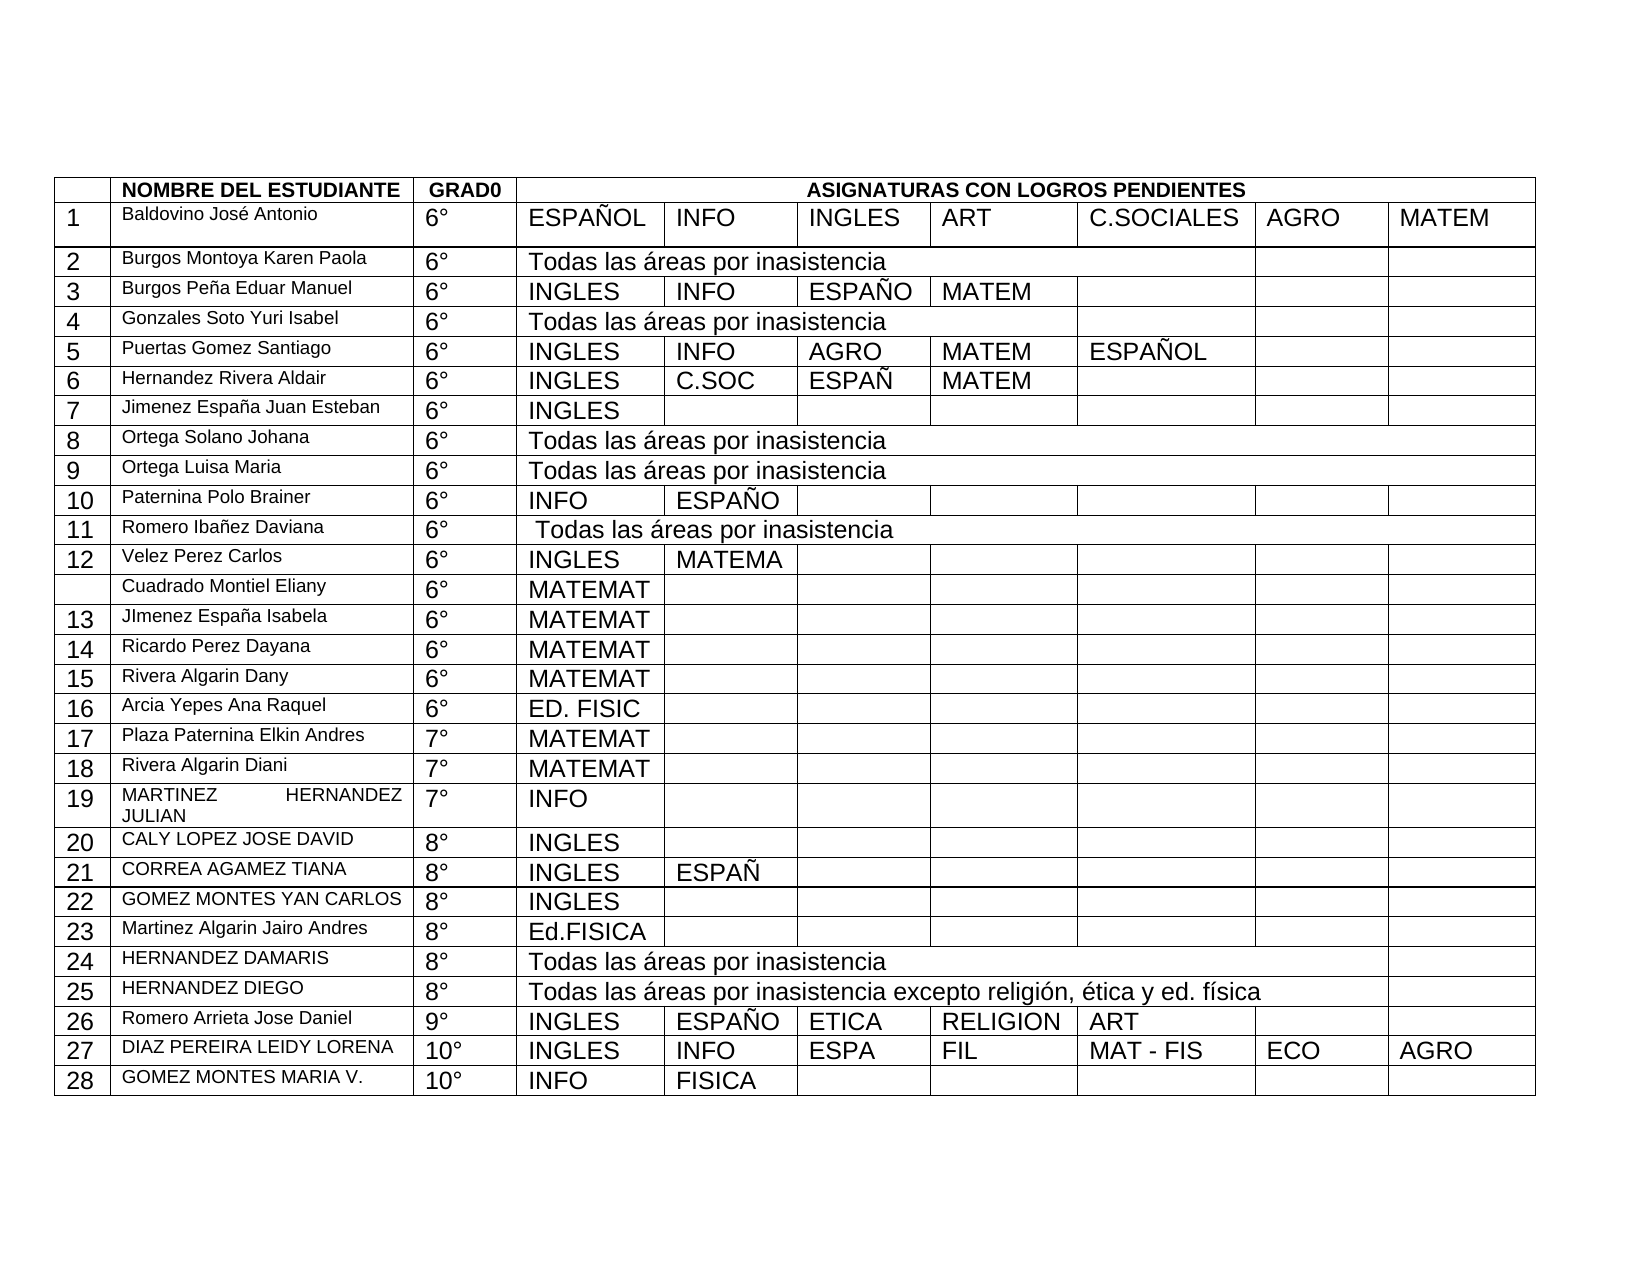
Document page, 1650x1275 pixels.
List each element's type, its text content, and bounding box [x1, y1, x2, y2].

table_cell 8° [414, 917, 516, 946]
table_cell [931, 754, 1077, 783]
table_cell [931, 605, 1077, 634]
table_cell [1256, 575, 1388, 604]
table_cell [798, 575, 930, 604]
table_cell [1078, 754, 1255, 783]
table_cell 19 [55, 784, 110, 827]
table_cell 8° [414, 828, 516, 857]
table_cell ESPAÑ [798, 367, 930, 395]
table_cell INFO [665, 1036, 797, 1065]
table_cell INGLES [517, 858, 664, 886]
table_cell INFO [517, 1066, 664, 1095]
table_cell ESPAÑOL [1078, 337, 1255, 366]
table_cell AGRO [798, 337, 930, 366]
table_cell [798, 754, 930, 783]
table_cell Martinez Algarin Jairo Andres [111, 917, 413, 946]
table_header NOMBRE DEL ESTUDIANTE [111, 178, 413, 202]
table_cell Rivera Algarin Dany [111, 665, 413, 693]
table_cell HERNANDEZ DAMARIS [111, 947, 413, 976]
table_cell [1256, 277, 1388, 306]
table_cell Hernandez Rivera Aldair [111, 367, 413, 395]
table_cell [1389, 545, 1535, 574]
table_cell 8° [414, 947, 516, 976]
table_cell C.SOC [665, 367, 797, 395]
table_cell ESPAÑO [798, 277, 930, 306]
table_cell 6° [414, 203, 516, 246]
table_cell [931, 888, 1077, 916]
table_cell [1256, 665, 1388, 693]
table_cell [1389, 307, 1535, 336]
table_cell 12 [55, 545, 110, 574]
table_cell [1078, 888, 1255, 916]
table_cell 23 [55, 917, 110, 946]
table_cell [1389, 724, 1535, 753]
table_header [55, 178, 110, 202]
table_cell ESPAÑOL [517, 203, 664, 246]
table_cell [798, 784, 930, 827]
table_cell Cuadrado Montiel Eliany [111, 575, 413, 604]
table_cell [1389, 367, 1535, 395]
table_cell HERNANDEZ DIEGO [111, 977, 413, 1006]
table_cell MATEMAT [517, 635, 664, 663]
table_cell [798, 828, 930, 857]
table_cell 8° [414, 977, 516, 1006]
table_cell Jimenez España Juan Esteban [111, 396, 413, 425]
table_cell C.SOCIALES [1078, 203, 1255, 246]
table_cell 6° [414, 665, 516, 693]
table_cell Ortega Solano Johana [111, 426, 413, 455]
table_cell Todas las áreas por inasistencia [517, 248, 1255, 276]
table_cell [665, 754, 797, 783]
table_cell [931, 858, 1077, 886]
table_cell Paternina Polo Brainer [111, 486, 413, 514]
table_cell INFO [517, 486, 664, 514]
table_cell [798, 694, 930, 723]
table_cell [931, 724, 1077, 753]
table_cell [665, 724, 797, 753]
table_cell 27 [55, 1036, 110, 1065]
table_cell [665, 694, 797, 723]
table_cell [931, 917, 1077, 946]
table_cell INGLES [517, 367, 664, 395]
table_cell 25 [55, 977, 110, 1006]
table_cell 13 [55, 605, 110, 634]
table_cell [1389, 917, 1535, 946]
table_header ASIGNATURAS CON LOGROS PENDIENTES [517, 178, 1535, 202]
table_cell [798, 486, 930, 514]
table_cell 6° [414, 545, 516, 574]
table_cell [931, 396, 1077, 425]
table_cell 7 [55, 396, 110, 425]
table_cell INGLES [517, 396, 664, 425]
table_cell INFO [665, 277, 797, 306]
table_cell 6° [414, 516, 516, 544]
table_cell [1078, 858, 1255, 886]
table_cell 7° [414, 724, 516, 753]
table_cell [1389, 486, 1535, 514]
table_cell [798, 858, 930, 886]
table_cell Ricardo Perez Dayana [111, 635, 413, 663]
table_cell MARTINEZ HERNANDEZ JULIAN [111, 784, 413, 827]
table_cell [1389, 828, 1535, 857]
table_cell ESPA [798, 1036, 930, 1065]
table_cell [798, 724, 930, 753]
table_cell 6° [414, 456, 516, 485]
table_cell 1 [55, 203, 110, 246]
table_cell [1256, 1007, 1388, 1035]
table_cell FISICA [665, 1066, 797, 1095]
table_cell [1256, 635, 1388, 663]
table_cell Velez Perez Carlos [111, 545, 413, 574]
table_cell [1078, 665, 1255, 693]
table_cell INGLES [517, 337, 664, 366]
table_cell Plaza Paternina Elkin Andres [111, 724, 413, 753]
table_cell [665, 635, 797, 663]
table_cell INGLES [517, 1036, 664, 1065]
table_cell 8° [414, 888, 516, 916]
table_cell [931, 665, 1077, 693]
table_cell [1389, 784, 1535, 827]
table_cell [798, 635, 930, 663]
table_cell 6° [414, 694, 516, 723]
table_cell [798, 888, 930, 916]
table_cell 14 [55, 635, 110, 663]
table_cell [1389, 277, 1535, 306]
table_cell [1078, 917, 1255, 946]
table_cell [931, 486, 1077, 514]
table_cell Puertas Gomez Santiago [111, 337, 413, 366]
table_cell [665, 575, 797, 604]
table_cell 4 [55, 307, 110, 336]
table_cell [665, 665, 797, 693]
table_cell [1389, 665, 1535, 693]
table_cell MATEMAT [517, 665, 664, 693]
table_cell [1078, 605, 1255, 634]
table_cell [55, 575, 110, 604]
table_cell 6° [414, 367, 516, 395]
table_cell [1078, 277, 1255, 306]
table_cell [931, 635, 1077, 663]
table_cell MATEM [931, 277, 1077, 306]
table_cell [665, 828, 797, 857]
table_cell MATEMA [665, 545, 797, 574]
table_cell [1256, 367, 1388, 395]
table_cell [1256, 396, 1388, 425]
table_cell MATEM [931, 367, 1077, 395]
table_cell [1256, 307, 1388, 336]
table_cell 6° [414, 635, 516, 663]
table_cell [1256, 337, 1388, 366]
table_cell 10° [414, 1036, 516, 1065]
table_cell [1256, 486, 1388, 514]
table_cell INGLES [517, 277, 664, 306]
table_cell Ed.FISICA [517, 917, 664, 946]
table_cell 9° [414, 1007, 516, 1035]
table_cell [1078, 635, 1255, 663]
table_cell [1256, 828, 1388, 857]
table_cell MATEMAT [517, 575, 664, 604]
table_cell GOMEZ MONTES MARIA V. [111, 1066, 413, 1095]
table_cell MATEM [1389, 203, 1535, 246]
table_cell [798, 545, 930, 574]
table_cell [1256, 545, 1388, 574]
table_cell 10 [55, 486, 110, 514]
table_cell [1256, 605, 1388, 634]
table_cell 2 [55, 248, 110, 276]
table_cell [1256, 724, 1388, 753]
table_cell [798, 1066, 930, 1095]
table_cell 15 [55, 665, 110, 693]
table_cell [1389, 396, 1535, 425]
table_cell [1389, 858, 1535, 886]
table_cell [931, 545, 1077, 574]
table_cell 24 [55, 947, 110, 976]
table_cell Rivera Algarin Diani [111, 754, 413, 783]
table_cell Todas las áreas por inasistencia [517, 307, 1077, 336]
table_cell [1389, 337, 1535, 366]
table_cell 8 [55, 426, 110, 455]
table_cell [931, 694, 1077, 723]
table_cell [798, 665, 930, 693]
table_cell 7° [414, 784, 516, 827]
table_cell [1256, 858, 1388, 886]
table_cell 7° [414, 754, 516, 783]
table_cell [1389, 635, 1535, 663]
table_cell 6° [414, 277, 516, 306]
table_cell ETICA [798, 1007, 930, 1035]
table_cell FIL [931, 1036, 1077, 1065]
table_cell 5 [55, 337, 110, 366]
table_cell 11 [55, 516, 110, 544]
table_cell Todas las áreas por inasistencia excepto religión, ética y ed. física [517, 977, 1388, 1006]
table_cell [1078, 724, 1255, 753]
table_cell 6 [55, 367, 110, 395]
table_cell [798, 917, 930, 946]
table_cell MATEMAT [517, 754, 664, 783]
table_cell [1389, 888, 1535, 916]
table_cell 17 [55, 724, 110, 753]
table_cell 6° [414, 337, 516, 366]
table_cell [665, 396, 797, 425]
table_cell Ortega Luisa Maria [111, 456, 413, 485]
table_cell 22 [55, 888, 110, 916]
table_cell Burgos Montoya Karen Paola [111, 248, 413, 276]
table_cell [1389, 1066, 1535, 1095]
table_cell 21 [55, 858, 110, 886]
table_cell Todas las áreas por inasistencia [517, 516, 1535, 544]
table_cell Todas las áreas por inasistencia [517, 426, 1535, 455]
table_cell 6° [414, 605, 516, 634]
table_cell ESPAÑ [665, 858, 797, 886]
table_cell [1256, 784, 1388, 827]
table_cell INFO [517, 784, 664, 827]
table_cell ED. FISIC [517, 694, 664, 723]
table_cell Burgos Peña Eduar Manuel [111, 277, 413, 306]
table_cell Romero Ibañez Daviana [111, 516, 413, 544]
table_cell [1256, 917, 1388, 946]
table_cell INGLES [517, 888, 664, 916]
table_cell INGLES [798, 203, 930, 246]
table_cell 18 [55, 754, 110, 783]
table_cell Romero Arrieta Jose Daniel [111, 1007, 413, 1035]
table_cell [798, 396, 930, 425]
table_cell JImenez España Isabela [111, 605, 413, 634]
table_cell 26 [55, 1007, 110, 1035]
table_cell MATEMAT [517, 605, 664, 634]
table_cell [931, 1066, 1077, 1095]
table_cell [1078, 486, 1255, 514]
table_cell INFO [665, 337, 797, 366]
table_cell [798, 605, 930, 634]
table_cell [931, 575, 1077, 604]
table_cell 6° [414, 426, 516, 455]
table_cell 6° [414, 575, 516, 604]
table_header GRAD0 [414, 178, 516, 202]
table_cell [665, 917, 797, 946]
table_cell RELIGION [931, 1007, 1077, 1035]
table_cell INGLES [517, 1007, 664, 1035]
table_cell MATEM [931, 337, 1077, 366]
table_cell AGRO [1256, 203, 1388, 246]
table_cell [1389, 977, 1535, 1006]
table_cell CORREA AGAMEZ TIANA [111, 858, 413, 886]
table_cell ESPAÑO [665, 1007, 797, 1035]
table_cell DIAZ PEREIRA LEIDY LORENA [111, 1036, 413, 1065]
table_cell [1078, 575, 1255, 604]
table_cell ART [931, 203, 1077, 246]
table_cell 28 [55, 1066, 110, 1095]
table_cell ART [1078, 1007, 1255, 1035]
table_cell INGLES [517, 828, 664, 857]
table_cell [665, 784, 797, 827]
table_cell 3 [55, 277, 110, 306]
table_cell [665, 605, 797, 634]
table_cell [1078, 1066, 1255, 1095]
table_cell MAT - FIS [1078, 1036, 1255, 1065]
table_cell 16 [55, 694, 110, 723]
table_cell GOMEZ MONTES YAN CARLOS [111, 888, 413, 916]
table_cell [1078, 367, 1255, 395]
table_cell [1078, 545, 1255, 574]
table_cell [1389, 605, 1535, 634]
table_cell [1389, 575, 1535, 604]
table_cell 20 [55, 828, 110, 857]
table_cell [1078, 307, 1255, 336]
table_cell [931, 828, 1077, 857]
table_cell AGRO [1389, 1036, 1535, 1065]
table_cell [931, 784, 1077, 827]
table_cell 6° [414, 396, 516, 425]
table_cell [1389, 754, 1535, 783]
table_cell [1256, 888, 1388, 916]
table_cell [665, 888, 797, 916]
table_cell [1078, 396, 1255, 425]
table_cell ESPAÑO [665, 486, 797, 514]
table_cell [1256, 754, 1388, 783]
table_cell [1389, 694, 1535, 723]
table_cell [1389, 947, 1535, 976]
table_cell INFO [665, 203, 797, 246]
table_cell 10° [414, 1066, 516, 1095]
table_cell Gonzales Soto Yuri Isabel [111, 307, 413, 336]
table_cell Arcia Yepes Ana Raquel [111, 694, 413, 723]
table_cell [1078, 694, 1255, 723]
table_cell [1389, 1007, 1535, 1035]
table_cell Baldovino José Antonio [111, 203, 413, 246]
table_cell 8° [414, 858, 516, 886]
table_cell [1256, 694, 1388, 723]
table_cell 9 [55, 456, 110, 485]
table_cell Todas las áreas por inasistencia [517, 947, 1388, 976]
table_cell MATEMAT [517, 724, 664, 753]
table_cell Todas las áreas por inasistencia [517, 456, 1535, 485]
table_cell CALY LOPEZ JOSE DAVID [111, 828, 413, 857]
table_cell INGLES [517, 545, 664, 574]
table_cell 6° [414, 307, 516, 336]
table_cell 6° [414, 486, 516, 514]
table_cell [1256, 1066, 1388, 1095]
table_cell 6° [414, 248, 516, 276]
table_cell ECO [1256, 1036, 1388, 1065]
table_cell [1256, 248, 1388, 276]
table_cell [1389, 248, 1535, 276]
table_cell [1078, 784, 1255, 827]
table_cell [1078, 828, 1255, 857]
